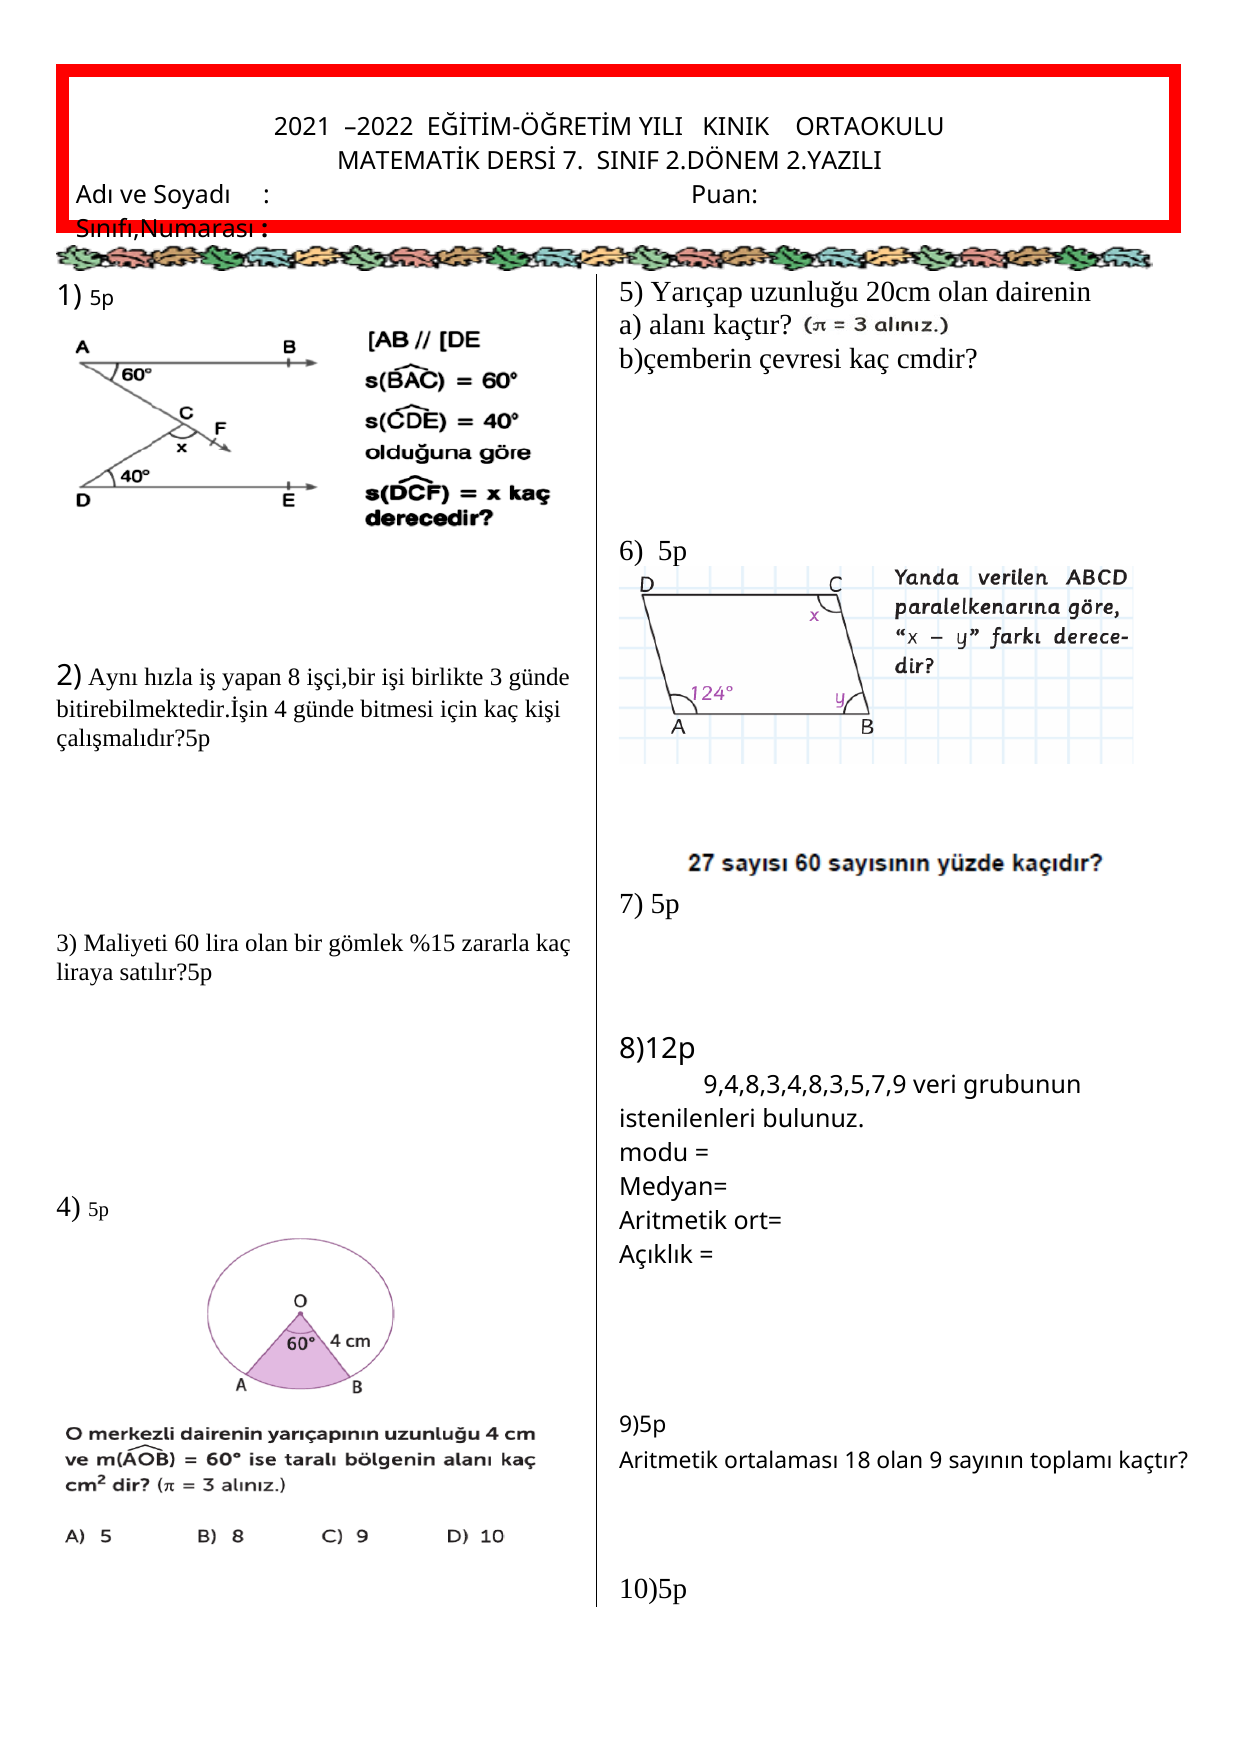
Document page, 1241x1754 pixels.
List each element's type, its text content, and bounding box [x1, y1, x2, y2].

text MATEMATİK DERSİ 7. SINIF 2.DÖNEM 2.YAZILI [56, 143, 1162, 177]
text 1) 5p [56, 274, 573, 314]
picture [56, 245, 1153, 271]
text Medyan= [619, 1169, 1162, 1203]
list 10)5p [619, 1571, 1236, 1605]
text 8)12p [619, 1027, 1162, 1067]
picture [56, 1222, 555, 1548]
text 2) Aynı hızla iş yapan 8 işçi,bir işi birlikte 3 günde bitirebilmektedir.İşin 4 günde bitmesi için kaç kişi çalışmalıdır?5p [56, 654, 573, 752]
text 9,4,8,3,4,8,3,5,7,9 veri grubunun istenilenleri bulunuz. [619, 1067, 1162, 1135]
text b)çemberin çevresi kaç cmdir? [619, 341, 1162, 374]
text 6) 5p [619, 533, 1162, 567]
text Aritmetik ort= [619, 1203, 1162, 1237]
text a) alanı kaçtır? [619, 307, 1162, 341]
text 2021 –2022 EĞİTİM-ÖĞRETİM YILI KINIK ORTAOKULU [56, 109, 1162, 143]
text 5) Yarıçap uzunluğu 20cm olan dairenin [619, 274, 1162, 307]
text 3) Maliyeti 60 lira olan bir gömlek %15 zararla kaç liraya satılır?5p [56, 928, 573, 986]
text modu = [619, 1135, 1162, 1169]
list Aritmetik ortalaması 18 olan 9 sayının toplamı kaçtır? [619, 1444, 1236, 1475]
text Açıklık = [619, 1237, 1162, 1271]
text Adı ve Soyadı : Puan: [56, 177, 1162, 211]
text 4) 5p [56, 1189, 573, 1223]
picture [679, 843, 1160, 914]
list 9)5p [619, 1408, 1236, 1439]
picture [618, 566, 1134, 764]
